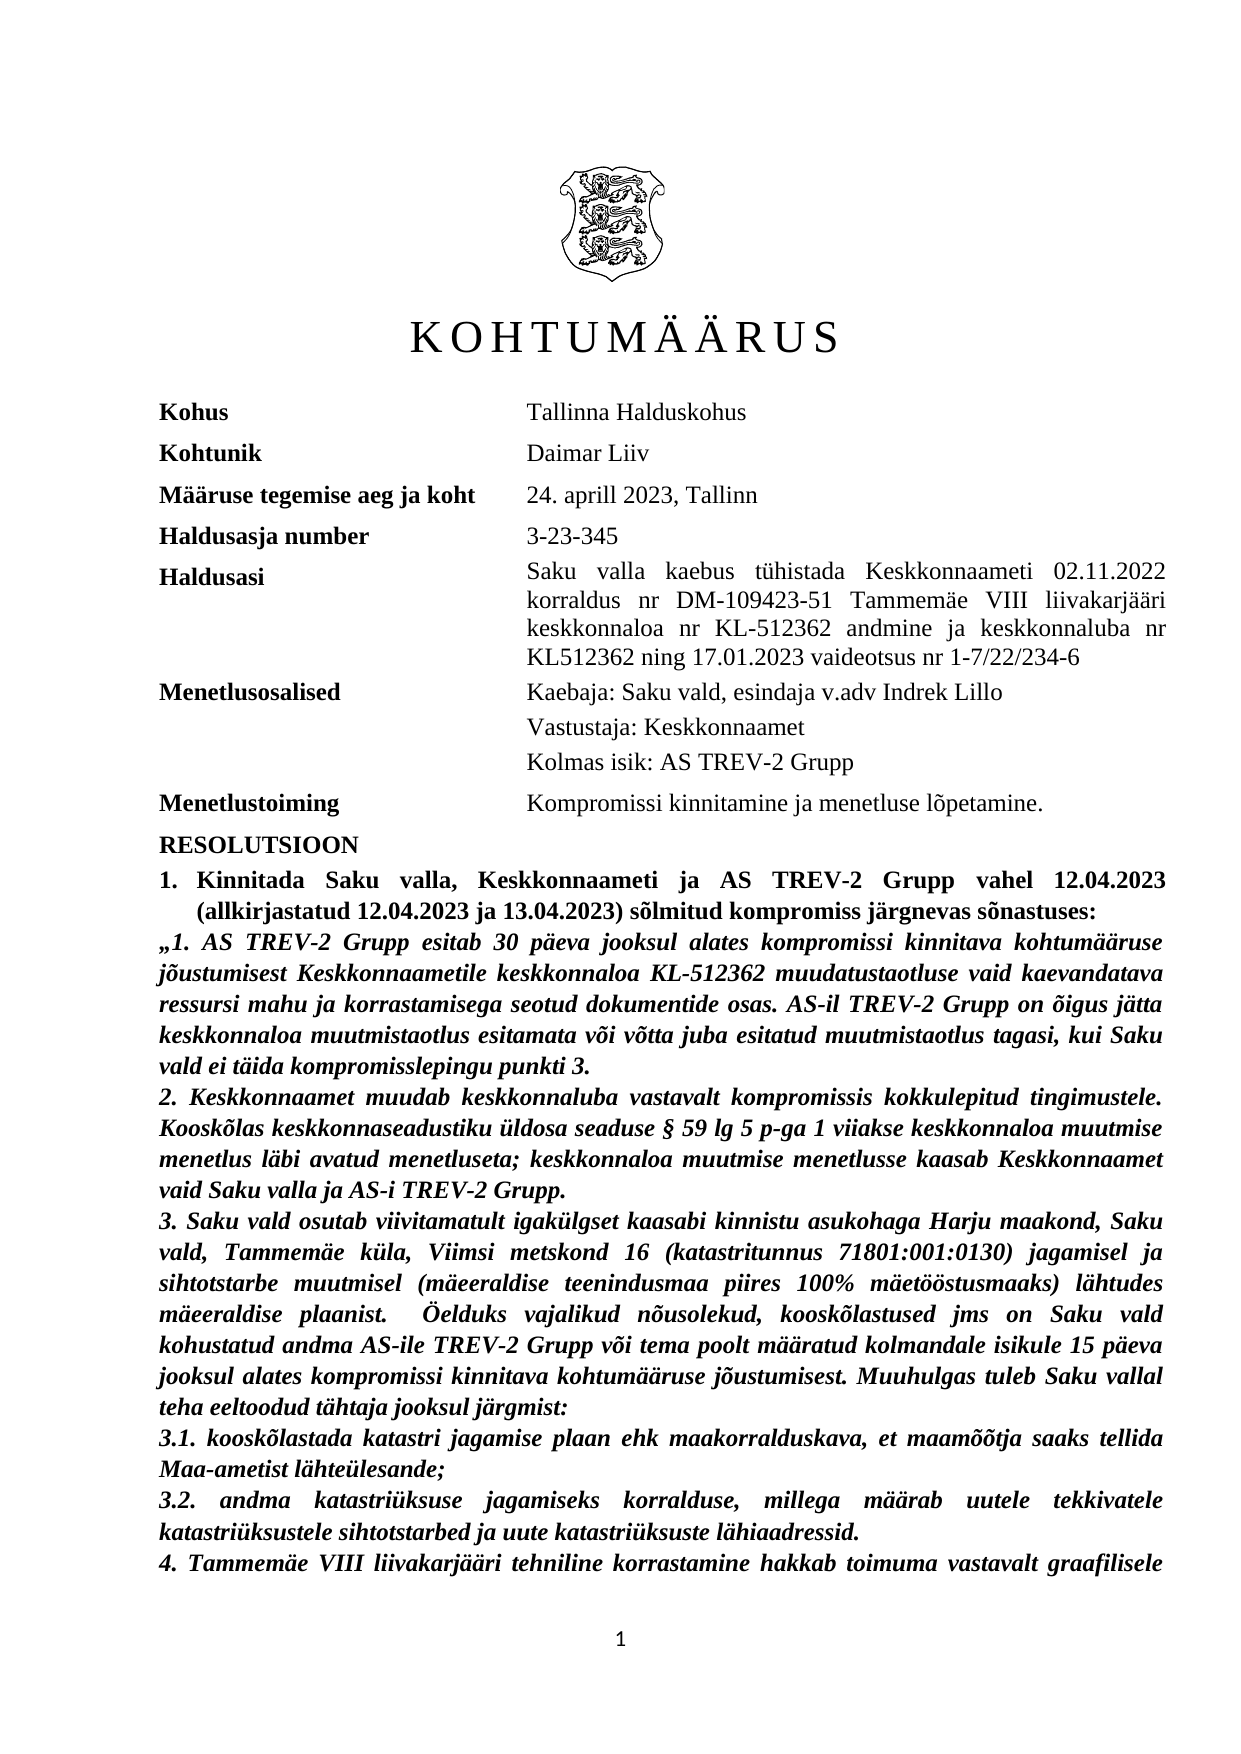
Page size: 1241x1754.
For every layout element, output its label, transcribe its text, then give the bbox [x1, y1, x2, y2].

table_header Tallinna Halduskohus [515, 391, 1178, 432]
table_cell 24. aprill 2023, Tallinn [515, 474, 1178, 515]
table_cell Kompromissi kinnitamine ja menetluse lõpetamine. [515, 782, 1178, 823]
table_cell [515, 432, 1178, 473]
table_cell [148, 824, 1178, 1576]
table_cell Menetlustoiming [148, 782, 515, 823]
text KOHTUMÄÄRUS [148, 309, 1093, 362]
table_cell 3-23-345 [515, 515, 1178, 556]
table_cell Määruse tegemise aeg ja koht [148, 474, 515, 515]
table_cell Kaebaja: Saku vald, esindaja v.adv Indrek Lillo Vastustaja: Keskkonnaamet Kolmas isik: AS TREV-2 Grupp [515, 671, 1178, 782]
table_cell Menetlusosalised [148, 671, 515, 782]
table_cell Saku valla kaebus tühistada Keskkonnaameti 02.11.2022 korraldus nr DM-109423-51 Tammemäe VIII liivakarjääri keskkonnaloa nr KL-512362 andmine ja keskkonnaluba nr KL512362 ning 17.01.2023 vaideotsus nr 1-7/22/234-6 [515, 556, 1178, 671]
table_header Kohus [148, 391, 515, 432]
table_cell Haldusasja number [148, 515, 515, 556]
table_cell Haldusasi [148, 556, 515, 671]
table_cell Kohtunik [148, 432, 515, 473]
